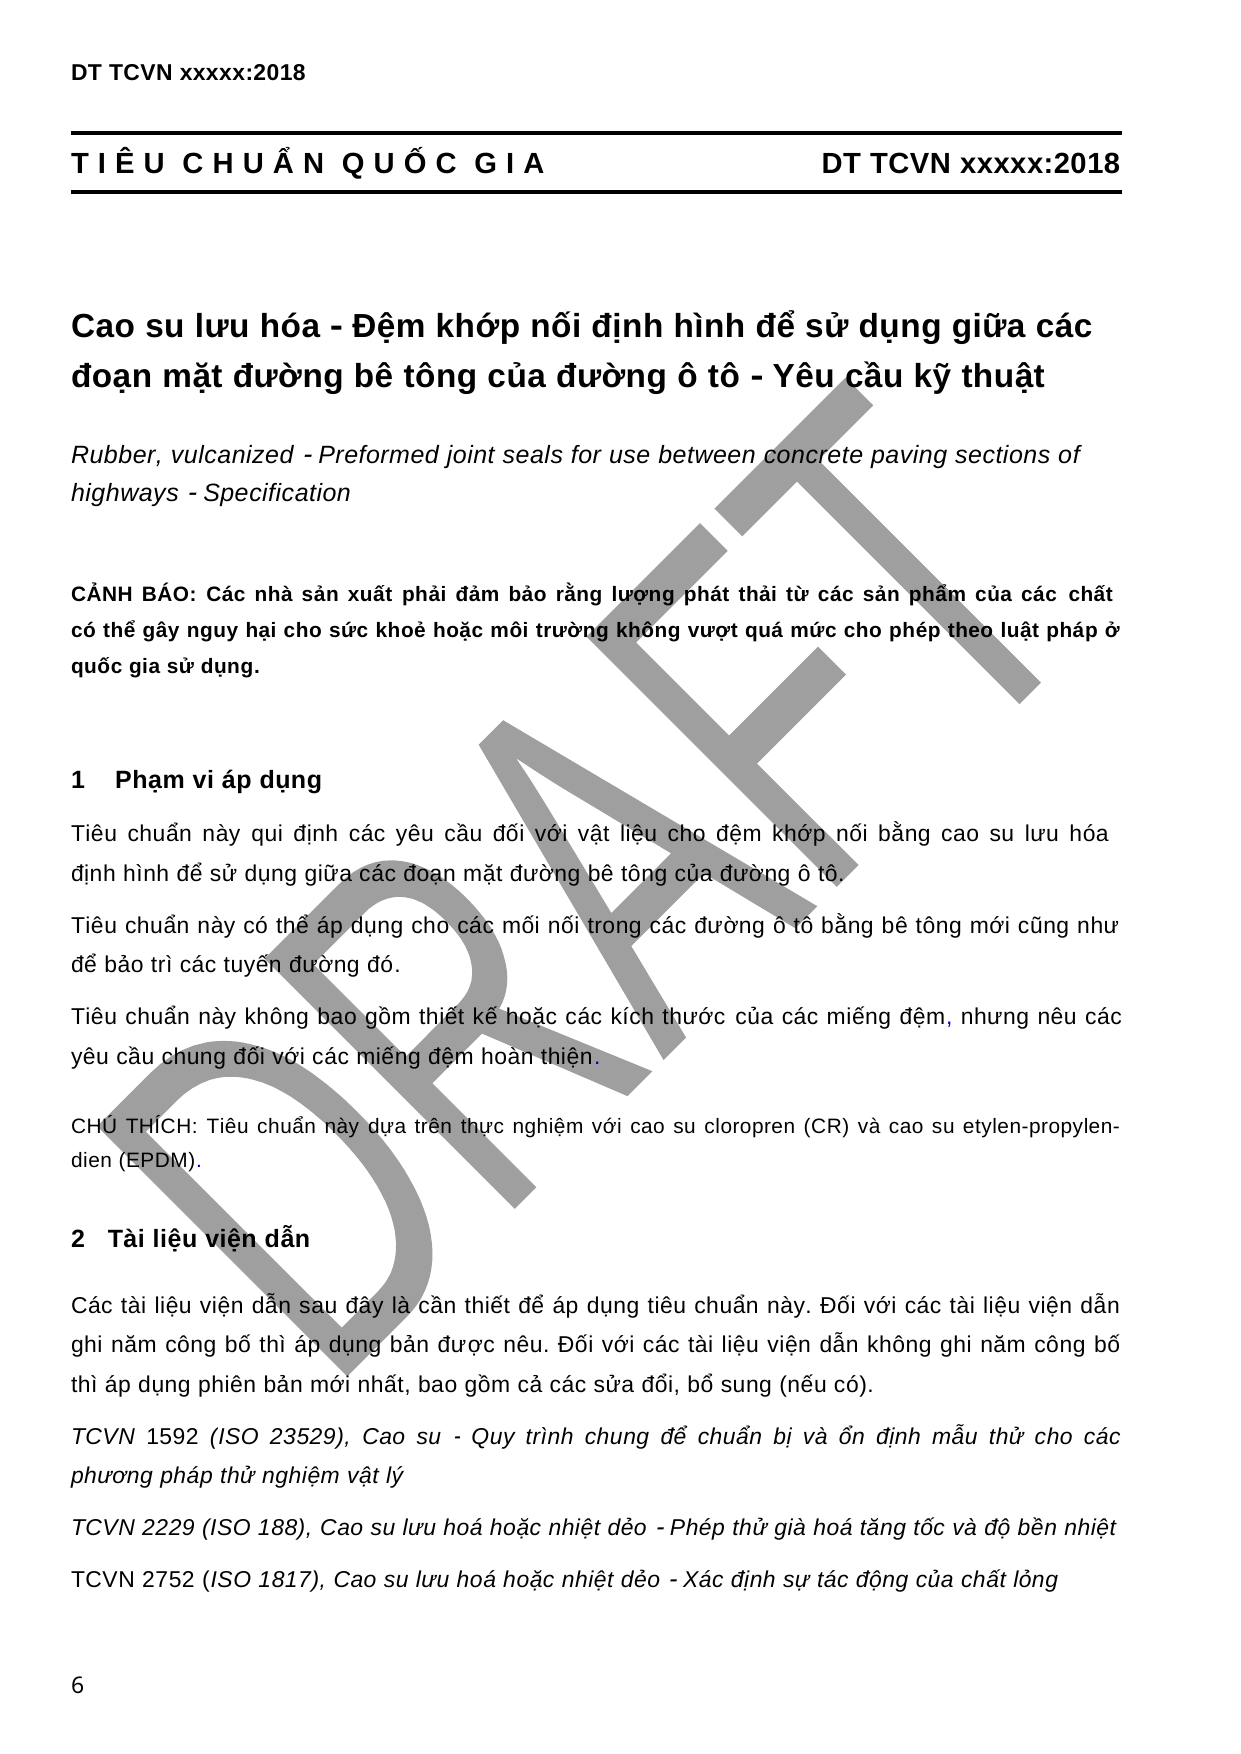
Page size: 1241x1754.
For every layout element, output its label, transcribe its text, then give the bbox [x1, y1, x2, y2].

subtitle Rubber, vulcanized Preformed joint seals for use between concrete paving sections of highways Specification [71, 432, 1122, 507]
text T I Ê U C H U Ẩ N Q U Ố C G I A DT TCVN xxxxx:2018 [71, 135, 1122, 190]
text Tiêu chuẩn này có thể áp dụng cho các mối nối trong các đường ô tô bằng bê tông mới cũng như để bảo trì các tuyến đường đó. [71, 912, 1122, 978]
text CẢNH BÁO: Các nhà sản xuất phải đảm bảo rằng lượng phát thải từ các sản phẩm của các chất có thể gây nguy hại cho sức khoẻ hoặc môi trường không vượt quá mức cho phép theo luật pháp ở quốc gia sử dụng. [71, 582, 1122, 678]
text TCVN 2229 (ISO 188), Cao su lưu hoá hoặc nhiệt dẻo Phép thử già hoá tăng tốc và độ bền nhiệt [321, 1514, 1122, 1541]
text 1 Phạm vi áp dụng [71, 765, 1122, 793]
text Cao su lưu hóa Đệm khớp nối định hình để sử dụng giữa các đoạn mặt đường bê tông của đường ô tô Yêu cầu kỹ thuật [71, 294, 1122, 394]
text Tiêu chuẩn này không bao gồm thiết kế hoặc các kích thước của các miếng đệm, nhưng nêu các yêu cầu chung đối với các miếng đệm hoàn thiện. [71, 1003, 1122, 1069]
text TCVN 1592 (ISO 23529), Cao su Quy trình chung để chuẩn bị và ổn định mẫu thử cho các phương pháp thử nghiệm vật lý [71, 1423, 1122, 1489]
text 2 Tài liệu viện dẫn [71, 1224, 1122, 1253]
text CHÚ THÍCH: Tiêu chuẩn này dựa trên thực nghiệm với cao su cloropren (CR) và cao su etylen-propylen-dien (EPDM). [71, 1107, 1122, 1174]
text Tiêu chuẩn này qui định các yêu cầu đối với vật liệu cho đệm khớp nối bằng cao su lưu hóa định hình để sử dụng giữa các đoạn mặt đường bê tông của đường ô tô. [71, 820, 1122, 886]
text Các tài liệu viện dẫn sau đây là cần thiết để áp dụng tiêu chuẩn này. Đối với các tài liệu viện dẫn ghi năm công bố thì áp dụng bản được nêu. Đối với các tài liệu viện dẫn không ghi năm công bố thì áp dụng phiên bản mới nhất, bao gồm cả các sửa đổi, bổ sung (nếu có). [71, 1292, 1122, 1397]
text TCVN 2752 (ISO 1817), Cao su lưu hoá hoặc nhiệt dẻo Xác định sự tác động của chất lỏng [334, 1566, 1122, 1593]
